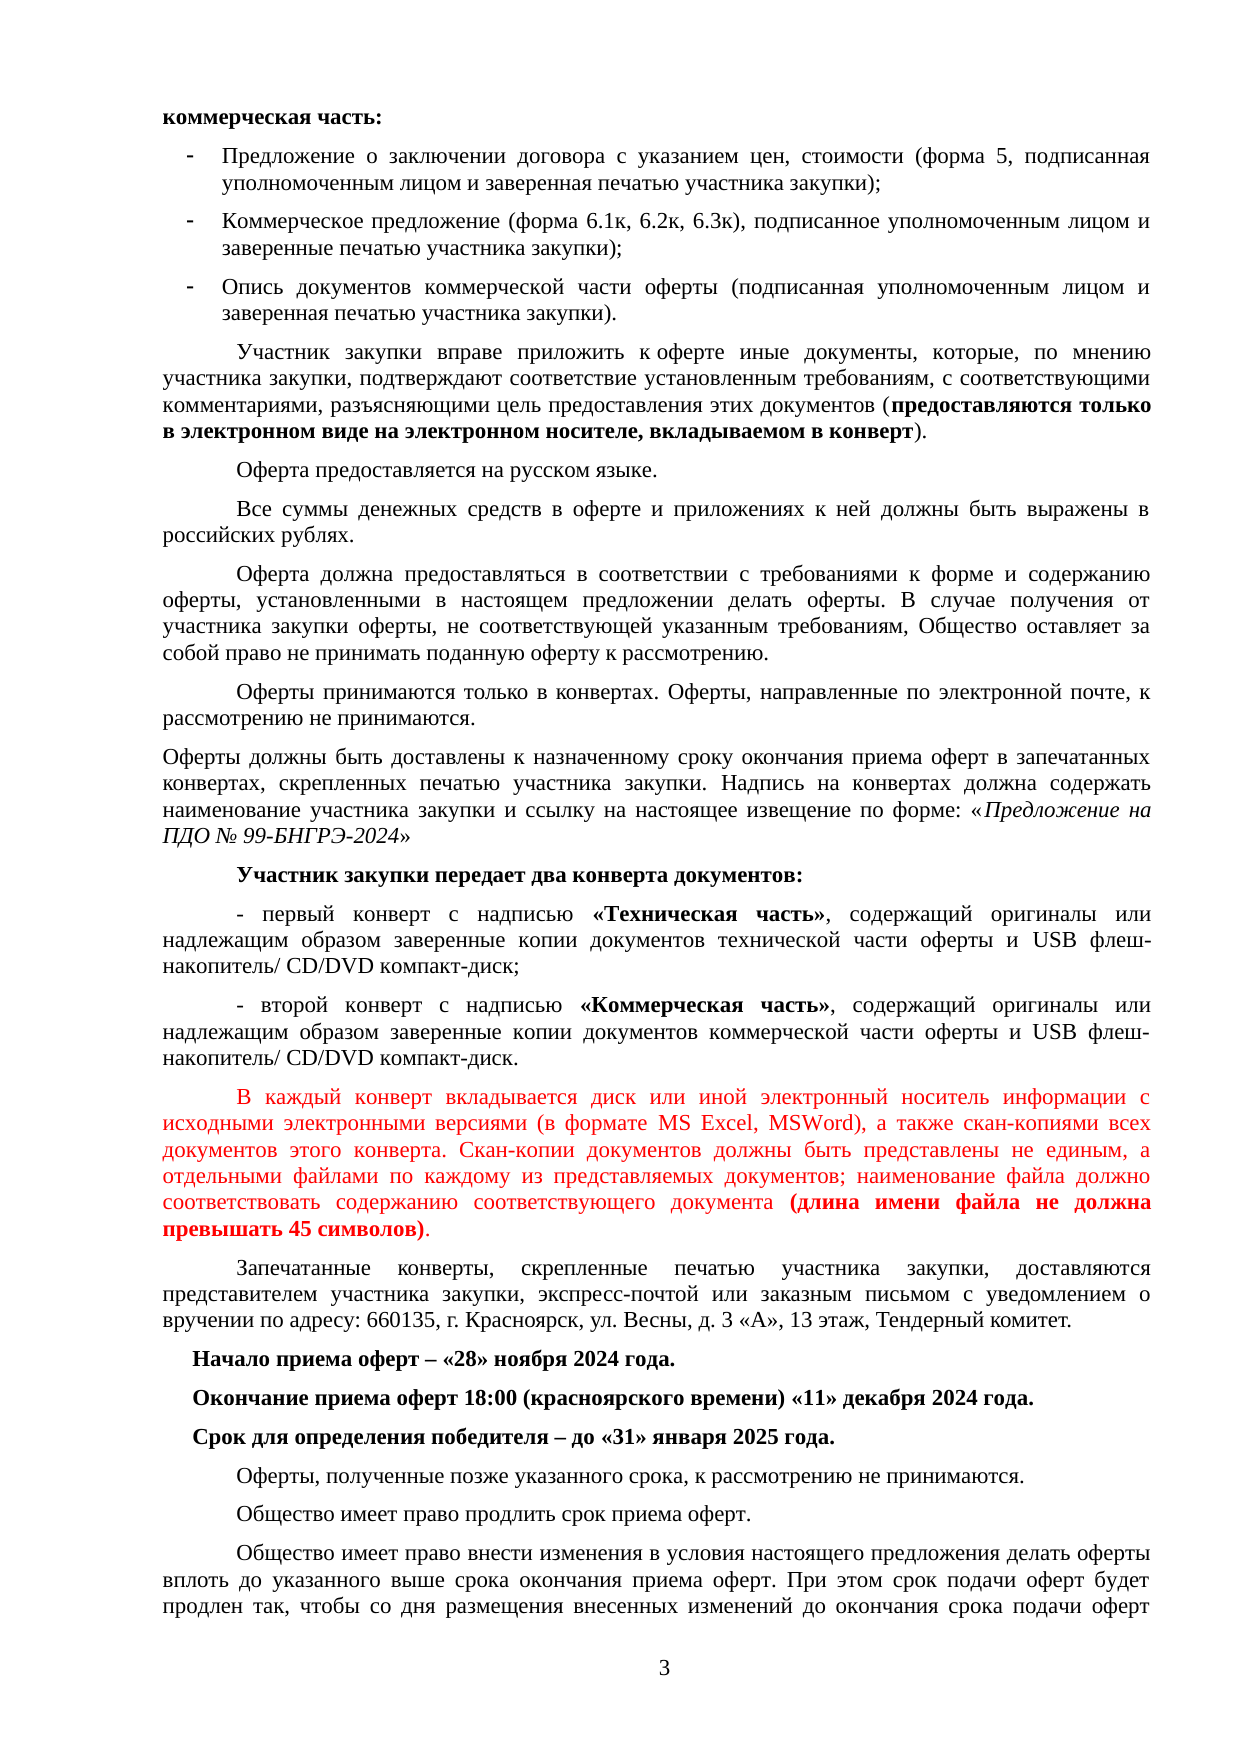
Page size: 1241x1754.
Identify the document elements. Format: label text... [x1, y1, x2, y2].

text Начало приема оферт – «28» ноября 2024 года. [192, 1345, 1152, 1371]
text коммерческая часть: [162, 103, 1152, 130]
text - первый конверт с надписью «Техническая часть», содержащий оригиналы или надлежащим образом заверенные копии документов технической части оферты и USB флеш-накопитель/ CD/DVD компакт-диск; [162, 900, 1152, 979]
text Участник закупки передает два конверта документов: [162, 861, 1152, 887]
text Общество имеет право продлить срок приема оферт. [162, 1501, 1152, 1527]
text Оферты принимаются только в конвертах. Оферты, направленные по электронной почте, к рассмотрению не принимаются. [162, 678, 1152, 731]
text Оферта предоставляется на русском языке. [162, 456, 1152, 482]
text Участник закупки вправе приложить к оферте иные документы, которые, по мнению участника закупки, подтверждают соответствие установленным требованиям, с соответствующими комментариями, разъясняющими цель предоставления этих документов (предоставляются только в электронном виде на электронном носителе, вкладываемом в конверт). [162, 338, 1152, 443]
list Опись документов коммерческой части оферты (подписанная уполномоченным лицом и заверенная печатью участника закупки). [186, 273, 1152, 325]
text В каждый конверт вкладывается диск или иной электронный носитель информации с исходными электронными версиями (в формате MS Excel, MSWord), а также скан-копиями всех документов этого конверта. Скан-копии документов должны быть представлены не единым, а отдельными файлами по каждому из представляемых документов; наименование файла должно соответствовать содержанию соответствующего документа (длина имени файла не должна превышать 45 символов). [162, 1083, 1152, 1241]
text Срок для определения победителя – до «31» января 2025 года. [192, 1423, 1152, 1449]
text Все суммы денежных средств в оферте и приложениях к ней должны быть выражены в российских рублях. [162, 495, 1152, 547]
text Оферты должны быть доставлены к назначенному сроку окончания приема оферт в запечатанных конвертах, скрепленных печатью участника закупки. Надпись на конвертах должна содержать наименование участника закупки и ссылку на настоящее извещение по форме: «Предложение на ПДО № 99-БНГРЭ-2024» [162, 743, 1152, 848]
text Оферты, полученные позже указанного срока, к рассмотрению не принимаются. [162, 1462, 1152, 1488]
list Предложение о заключении договора с указанием цен, стоимости (форма 5, подписанная уполномоченным лицом и заверенная печатью участника закупки); [186, 142, 1152, 195]
text Окончание приема оферт 18:00 (красноярского времени) «11» декабря 2024 года. [192, 1384, 1152, 1410]
text - второй конверт с надписью «Коммерческая часть», содержащий оригиналы или надлежащим образом заверенные копии документов коммерческой части оферты и USB флеш-накопитель/ CD/DVD компакт-диск. [162, 991, 1152, 1070]
text Оферта должна предоставляться в соответствии с требованиями к форме и содержанию оферты, установленными в настоящем предложении делать оферты. В случае получения от участника закупки оферты, не соответствующей указанным требованиям, Общество оставляет за собой право не принимать поданную оферту к рассмотрению. [162, 560, 1152, 665]
list Коммерческое предложение (форма 6.1к, 6.2к, 6.3к), подписанное уполномоченным лицом и заверенные печатью участника закупки); [186, 207, 1152, 260]
text Запечатанные конверты, скрепленные печатью участника закупки, доставляются представителем участника закупки, экспресс-почтой или заказным письмом с уведомлением о вручении по адресу: 660135, г. Красноярск, ул. Весны, д. 3 «А», 13 этаж, Тендерный комитет. [162, 1253, 1152, 1333]
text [162, 1539, 1152, 1618]
